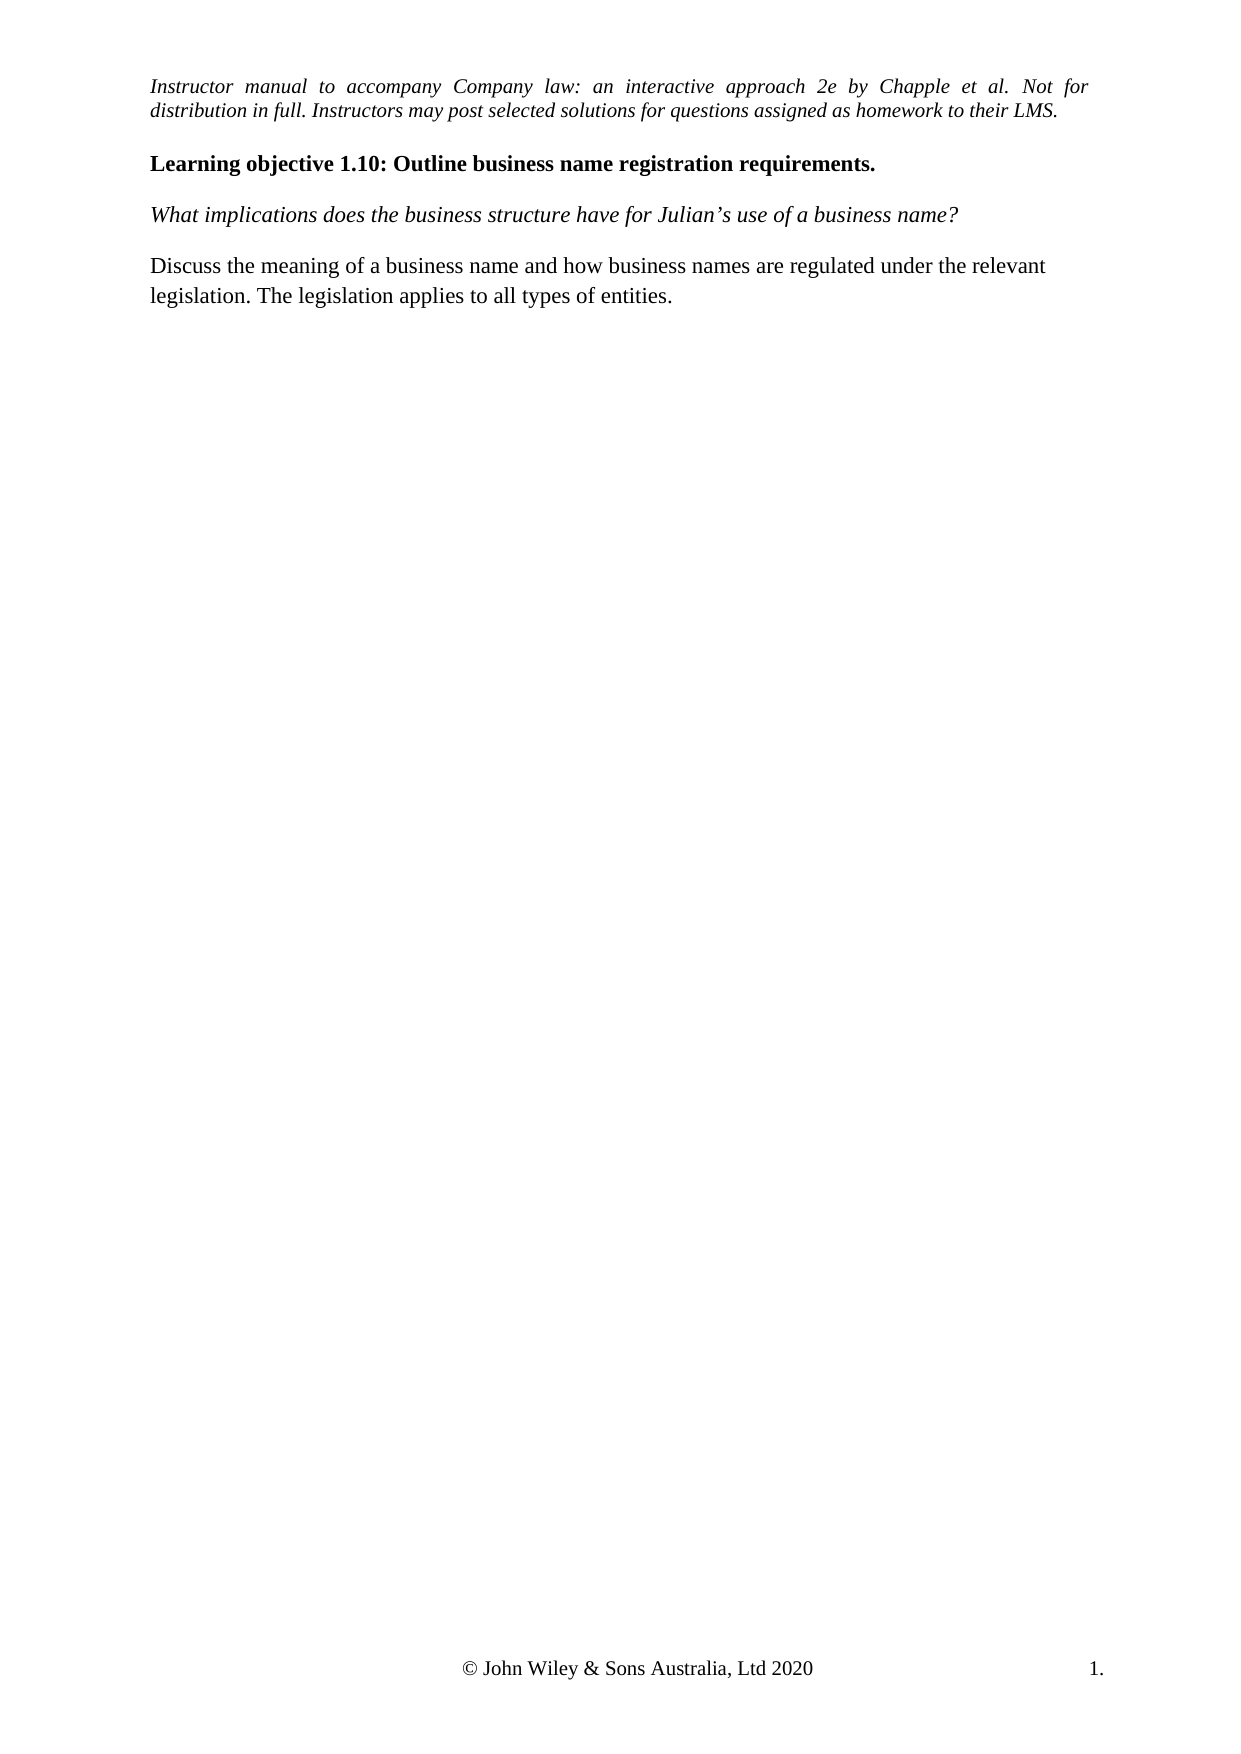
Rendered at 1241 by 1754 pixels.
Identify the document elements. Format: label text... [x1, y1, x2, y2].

text Learning objective 1.10: Outline business name registration requirements. [150, 150, 1090, 176]
text Discuss the meaning of a business name and how business names are regulated under the relevant legislation. The legislation applies to all types of entities. [150, 252, 1090, 309]
text What implications does the business structure have for Julian’s use of a business name? [150, 201, 1090, 227]
